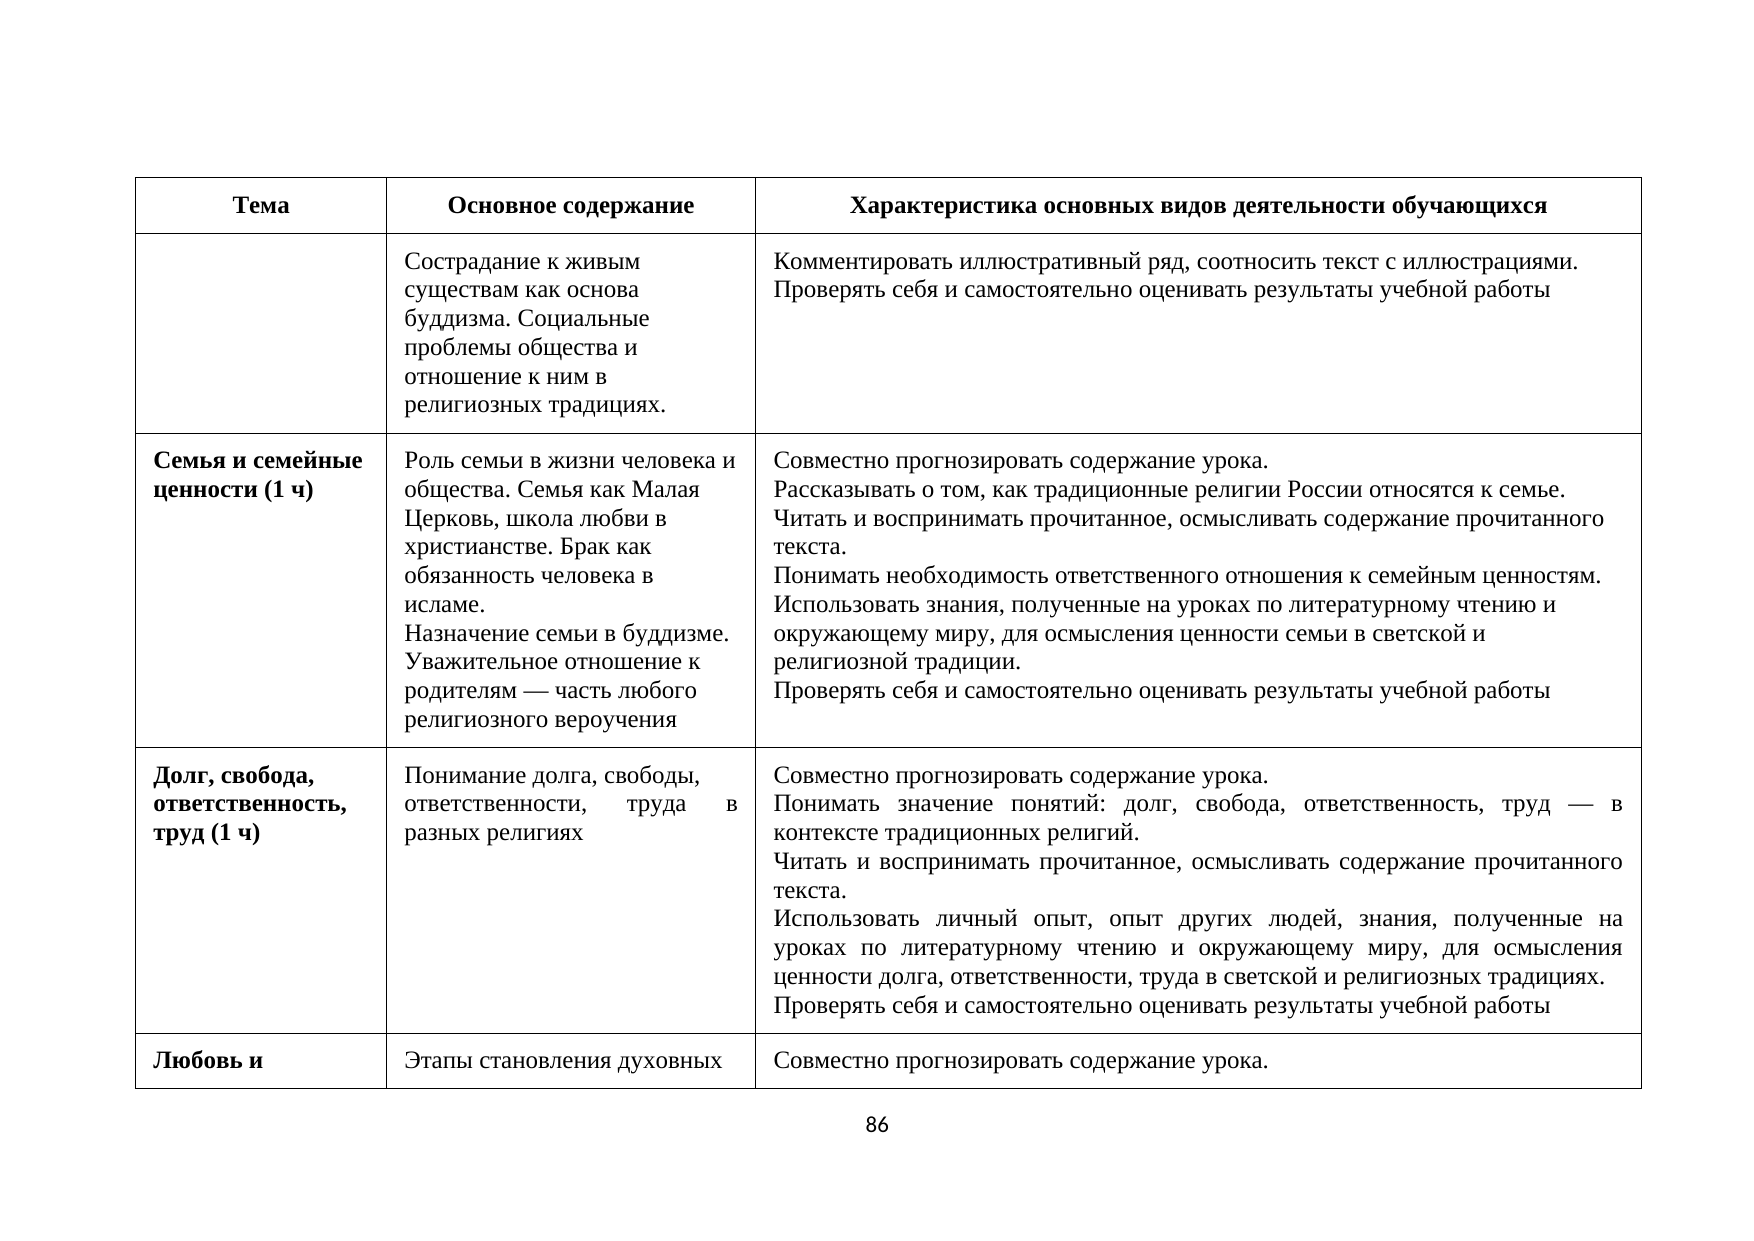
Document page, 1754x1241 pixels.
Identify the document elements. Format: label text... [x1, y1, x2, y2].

table_header Характеристика основных видов деятельности обучающихся [756, 178, 1641, 233]
table_cell Роль семьи в жизни человека и общества. Семья как Малая Церковь, школа любви в христианстве. Брак как обязанность человека в исламе. Назначение семьи в буддизме. Уважительное отношение к родителям — часть любого религиозного вероучения [387, 434, 755, 747]
table_header Основное содержание [387, 178, 755, 233]
table_cell Долг, свобода, ответственность, труд (1 ч) [136, 748, 386, 1033]
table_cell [756, 1034, 1641, 1088]
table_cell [756, 234, 1641, 432]
table_cell Любовь и уважение к Отечеству (1 ч) [136, 1034, 386, 1088]
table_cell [387, 234, 755, 432]
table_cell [387, 1034, 755, 1088]
table_cell Семья и семейные ценности (1 ч) [136, 434, 386, 747]
table_cell Понимание долга, свободы, ответственности, труда в разных религиях [387, 748, 755, 1033]
table_cell Совместно прогнозировать содержание урока. Рассказывать о том, как традиционные религии России относятся к семье. Читать и воспринимать прочитанное, осмысливать содержание прочитанного текста. Понимать необходимость ответственного отношения к семейным ценностям. Использовать знания, полученные на уроках по литературному чтению и окружающему миру, для осмысления ценности семьи в светской и религиозной традиции. Проверять себя и самостоятельно оценивать результаты учебной работы [756, 434, 1641, 747]
table_cell Совместно прогнозировать содержание урока. Понимать значение понятий: долг, свобода, ответственность, труд — в контексте традиционных религий. Читать и воспринимать прочитанное, осмысливать содержание прочитанного текста. Использовать личный опыт, опыт других людей, знания, полученные на уроках по литературному чтению и окружающему миру, для осмысления ценности долга, ответственности, труда в светской и религиозных традициях. Проверять себя и самостоятельно оценивать результаты учебной работы [756, 748, 1641, 1033]
table_header Тема [136, 178, 386, 233]
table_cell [136, 234, 386, 432]
